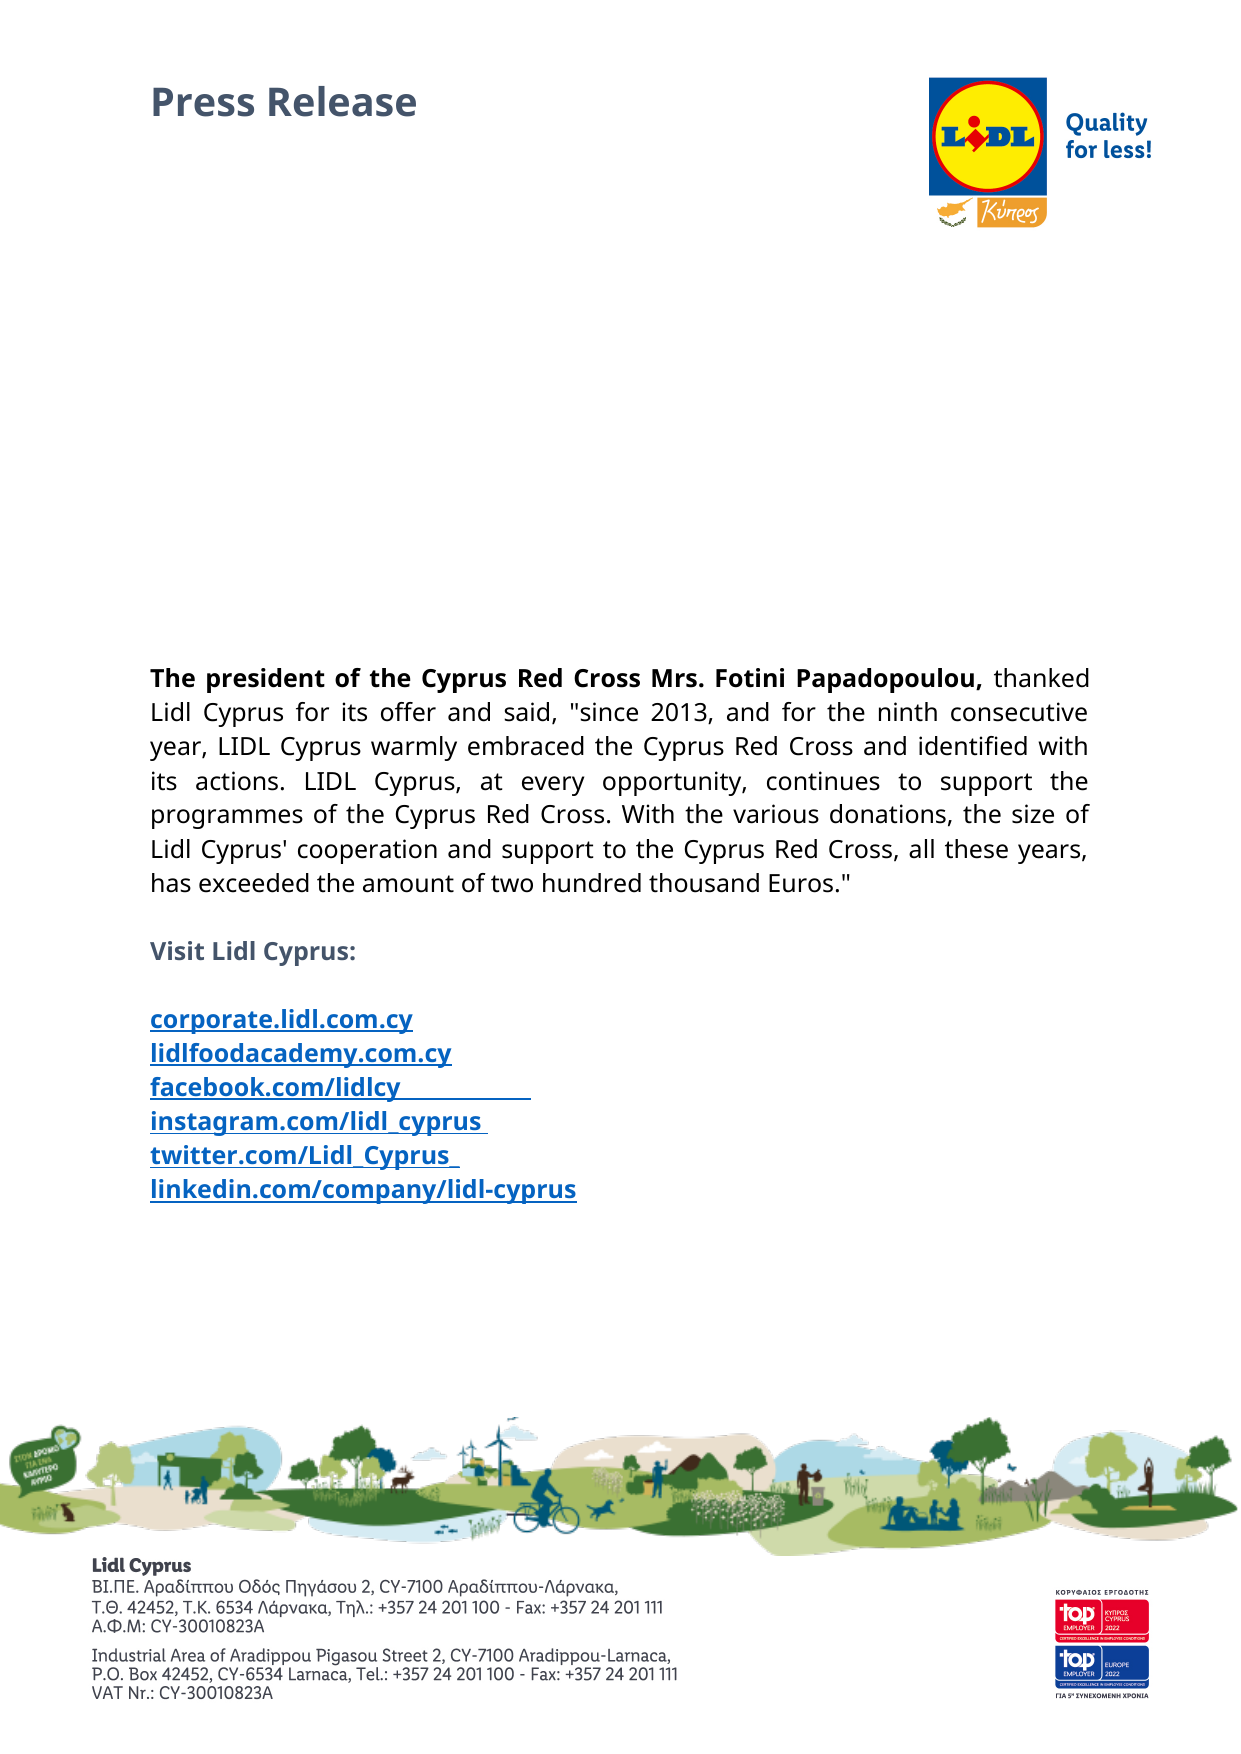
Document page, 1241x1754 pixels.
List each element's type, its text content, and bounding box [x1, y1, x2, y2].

text corporate.lidl.com.cy [150, 1002, 1090, 1036]
text instagram.com/lidl_cyprus [150, 1104, 1090, 1138]
text The president of the Cyprus Red Cross Mrs. Fotini Papadopoulou, thanked Lidl Cyprus for its offer and said, "since 2013, and for the ninth consecutive year, LIDL Cyprus warmly embraced the Cyprus Red Cross and identified with its actions. LIDL Cyprus, at every opportunity, continues to support the programmes of the Cyprus Red Cross. With the various donations, the size of Lidl Cyprus' cooperation and support to the Cyprus Red Cross, all these years, has exceeded the amount of two hundred thousand Euros." [150, 661, 1090, 899]
picture [0, 0, 1241, 1753]
text facebook.com/lidlcy [150, 1070, 1090, 1104]
text Visit Lidl Cyprus: [150, 933, 1090, 967]
text lidlfoodacademy.com.cy [150, 1036, 1090, 1070]
text linkedin.com/company/lidl-cyprus [150, 1172, 1090, 1206]
text twitter.com/Lidl_Cyprus_ [150, 1138, 1090, 1172]
